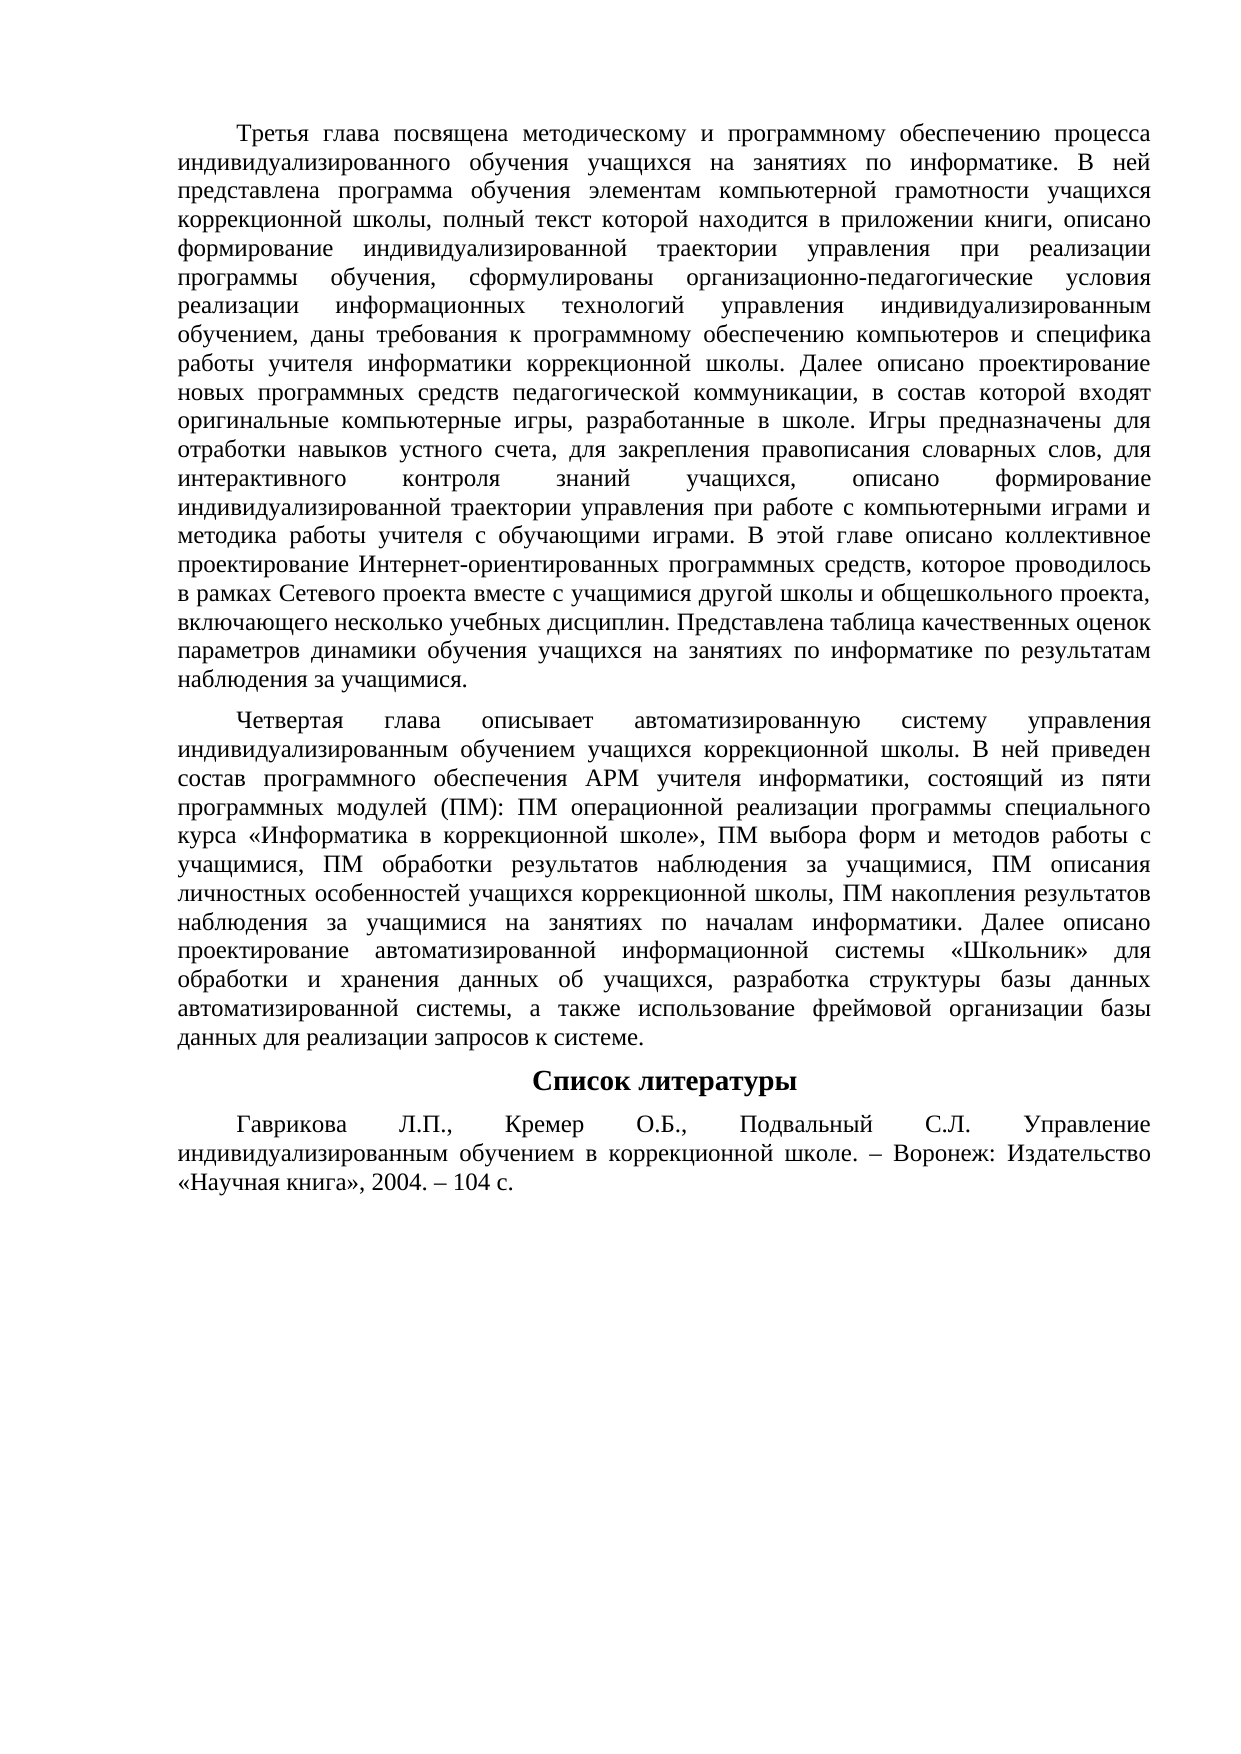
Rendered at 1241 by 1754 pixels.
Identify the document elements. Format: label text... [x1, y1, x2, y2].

text Четвертая глава описывает автоматизированную систему управления индивидуализированным обучением учащихся коррекционной школы. В ней приведен состав программного обеспечения АРМ учителя информатики, состоящий из пяти программных модулей (ПМ): ПМ операционной реализации программы специального курса «Информатика в коррекционной школе», ПМ выбора форм и методов работы с учащимися, ПМ обработки результатов наблюдения за учащимися, ПМ описания личностных особенностей учащихся коррекционной школы, ПМ накопления результатов наблюдения за учащимися на занятиях по началам информатики. Далее описано проектирование автоматизированной информационной системы «Школьник» для обработки и хранения данных об учащихся, разработка структуры базы данных автоматизированной системы, а также использование фреймовой организации базы данных для реализации запросов к системе. [177, 706, 1152, 1051]
text Гаврикова Л.П., Кремер О.Б., Подвальный С.Л. Управление индивидуализированным обучением в коррекционной школе. – Воронеж: Издательство «Научная книга», 2004. – 104 с. [177, 1109, 1152, 1195]
text Список литературы [177, 1063, 1152, 1097]
text Третья глава посвящена методическому и программному обеспечению процесса индивидуализированного обучения учащихся на занятиях по информатике. В ней представлена программа обучения элементам компьютерной грамотности учащихся коррекционной школы, полный текст которой находится в приложении книги, описано формирование индивидуализированной траектории управления при реализации программы обучения, сформулированы организационно-педагогические условия реализации информационных технологий управления индивидуализированным обучением, даны требования к программному обеспечению компьютеров и специфика работы учителя информатики коррекционной школы. Далее описано проектирование новых программных средств педагогической коммуникации, в состав которой входят оригинальные компьютерные игры, разработанные в школе. Игры предназначены для отработки навыков устного счета, для закрепления правописания словарных слов, для интерактивного контроля знаний учащихся, описано формирование индивидуализированной траектории управления при работе с компьютерными играми и методика работы учителя с обучающими играми. В этой главе описано коллективное проектирование Интернет-ориентированных программных средств, которое проводилось в рамках Сетевого проекта вместе с учащимися другой школы и общешкольного проекта, включающего несколько учебных дисциплин. Представлена таблица качественных оценок параметров динамики обучения учащихся на занятиях по информатике по результатам наблюдения за учащимися. [177, 118, 1152, 693]
